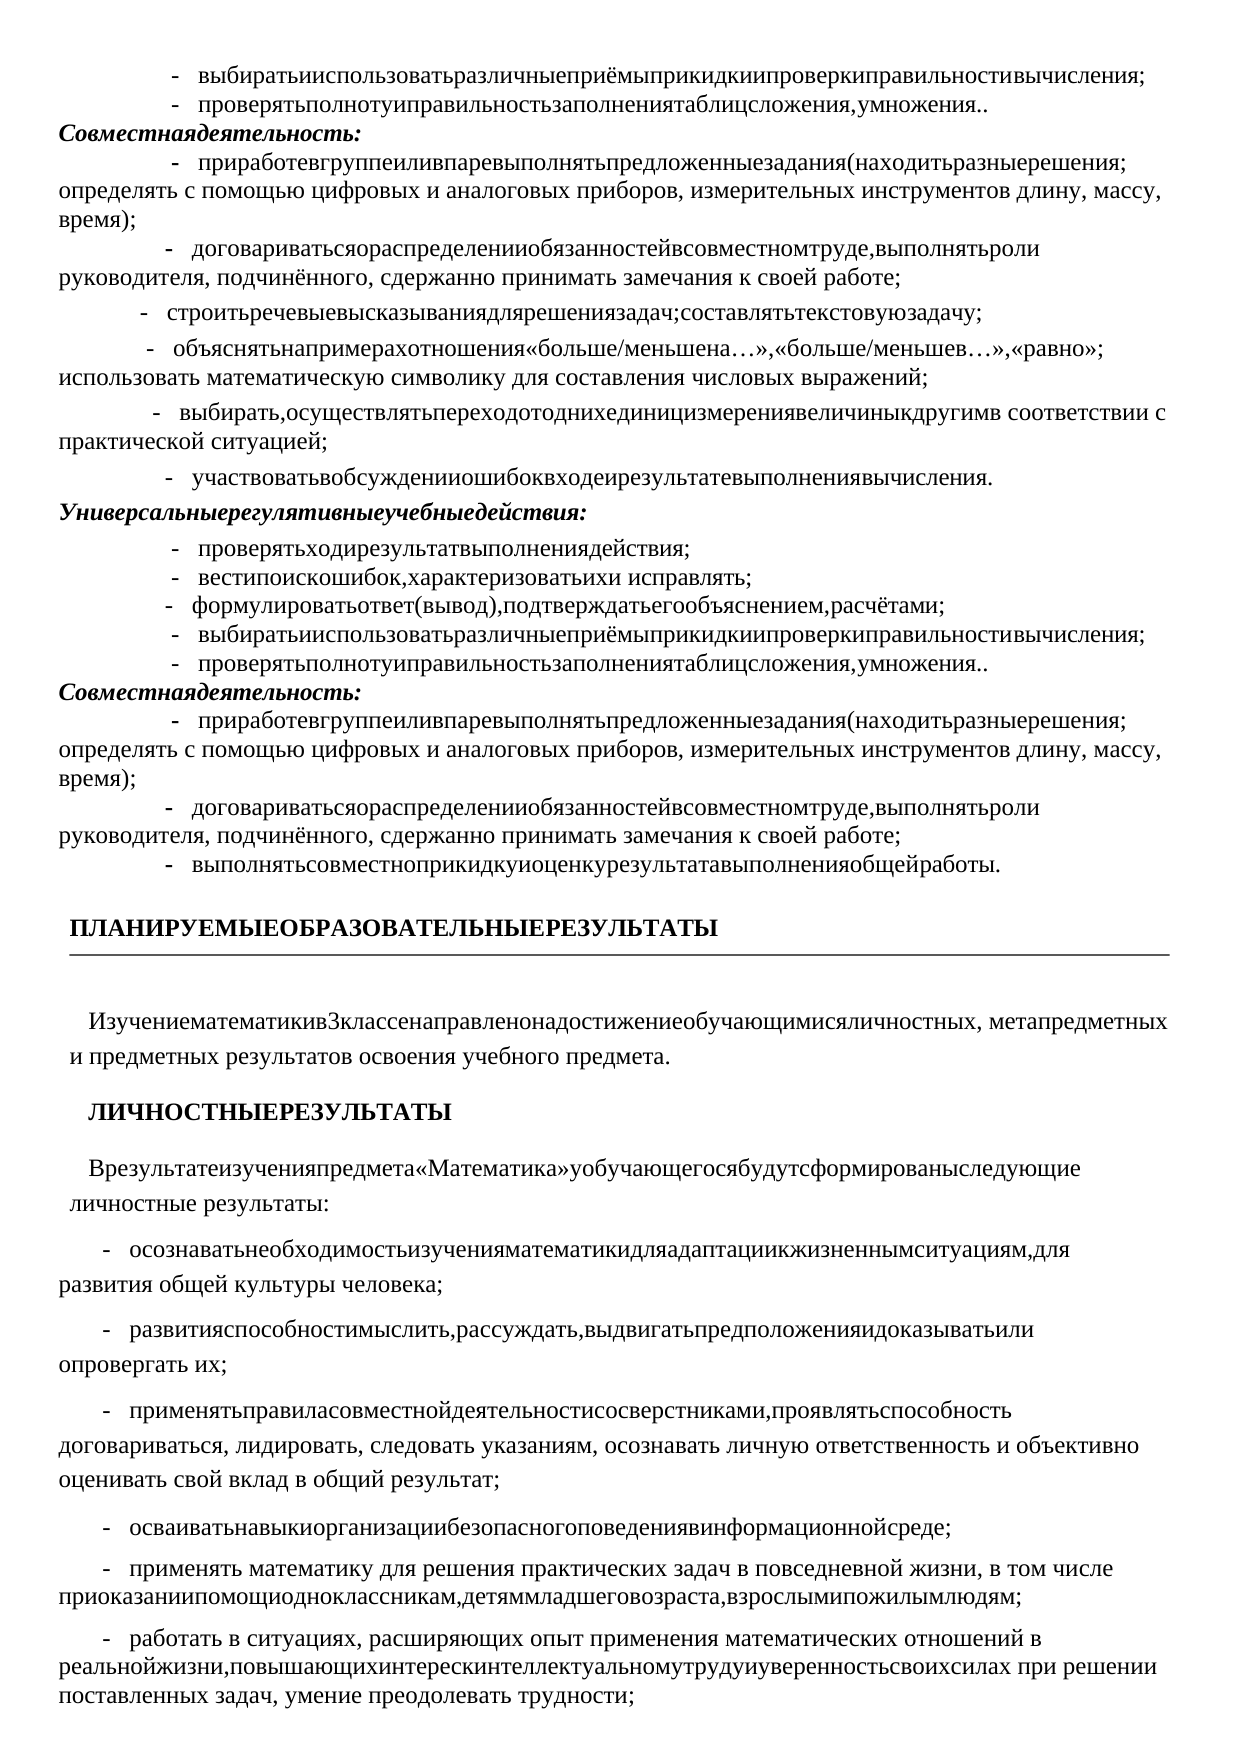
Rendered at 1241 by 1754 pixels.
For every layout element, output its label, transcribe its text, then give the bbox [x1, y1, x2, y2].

text - применять математику для решения практических задач в повседневной жизни, в том числе приоказаниипомощиодноклассникам,детяммладшеговозраста,взрослымипожилымлюдям; [58, 1553, 1184, 1610]
text - выбиратьииспользоватьразличныеприёмыприкидкиипроверкиправильностивычисления; [58, 619, 1184, 648]
text - приработевгруппеиливпаревыполнятьпредложенныезадания(находитьразныерешения; определять с помощью цифровых и аналоговых приборов, измерительных инструментов длину, массу, время); [58, 705, 1184, 792]
text - договариватьсяораспределенииобязанностейвсовместномтруде,выполнятьроли руководителя, подчинённого, сдержанно принимать замечания к своей работе; [58, 792, 1184, 849]
text - выбирать,осуществлятьпереходотоднихединицизмерениявеличиныкдругимв соответствии с практической ситуацией; [58, 397, 1184, 455]
text ЛИЧНОСТНЫЕРЕЗУЛЬТАТЫ [69, 1097, 1184, 1126]
text - проверятьходирезультатвыполнениядействия; [58, 533, 1184, 562]
text - строитьречевыевысказываниядлярешениязадач;составлятьтекстовуюзадачу; [58, 297, 1184, 326]
text - выполнятьсовместноприкидкуиоценкурезультатавыполненияобщейработы. [58, 849, 1184, 878]
text Совместнаядеятельность: [58, 677, 1184, 705]
text - вестипоискошибок,характеризоватьихи исправлять; [58, 562, 1184, 590]
text Универсальныерегулятивныеучебныедействия: [58, 497, 1184, 526]
text - формулироватьответ(вывод),подтверждатьегообъяснением,расчётами; [58, 590, 1184, 619]
text - применятьправиласовместнойдеятельностисосверстниками,проявлятьспособность договариваться, лидировать, следовать указаниям, осознавать личную ответственность и объективно оценивать свой вклад в общий результат; [58, 1395, 1149, 1493]
text Изучениематематикив3классенаправленонадостижениеобучающимисяличностных, метапредметных и предметных результатов освоения учебного предмета. [69, 1006, 1184, 1069]
text - работать в ситуациях, расширяющих опыт применения математических отношений в реальнойжизни,повышающихинтерескинтеллектуальномутрудуиуверенностьсвоихсилах при решении поставленных задач, умение преодолевать трудности; [58, 1623, 1184, 1709]
text - осваиватьнавыкиорганизациибезопасногоповедениявинформационнойсреде; [58, 1512, 1184, 1540]
text - развитияспособностимыслить,рассуждать,выдвигатьпредположенияидоказыватьили опровергать их; [58, 1314, 1149, 1378]
text Врезультатеизученияпредмета«Математика»уобучающегосябудутсформированыследующие личностные результаты: [69, 1153, 1184, 1217]
text Совместнаядеятельность: [58, 118, 1184, 147]
subtitle ПЛАНИРУЕМЫЕОБРАЗОВАТЕЛЬНЫЕРЕЗУЛЬТАТЫ [69, 913, 1184, 942]
text - проверятьполнотуиправильностьзаполнениятаблицсложения,умножения.. [58, 89, 1184, 118]
text - проверятьполнотуиправильностьзаполнениятаблицсложения,умножения.. [58, 648, 1184, 677]
text - договариватьсяораспределенииобязанностейвсовместномтруде,выполнятьроли руководителя, подчинённого, сдержанно принимать замечания к своей работе; [58, 233, 1184, 290]
text - осознаватьнеобходимостьизученияматематикидляадаптациикжизненнымситуациям,для развития общей культуры человека; [58, 1234, 1149, 1297]
text - приработевгруппеиливпаревыполнятьпредложенныезадания(находитьразныерешения; определять с помощью цифровых и аналоговых приборов, измерительных инструментов длину, массу, время); [58, 147, 1184, 233]
text - выбиратьииспользоватьразличныеприёмыприкидкиипроверкиправильностивычисления; [58, 60, 1184, 89]
text - участвоватьвобсужденииошибоквходеирезультатевыполнениявычисления. [58, 462, 1184, 490]
